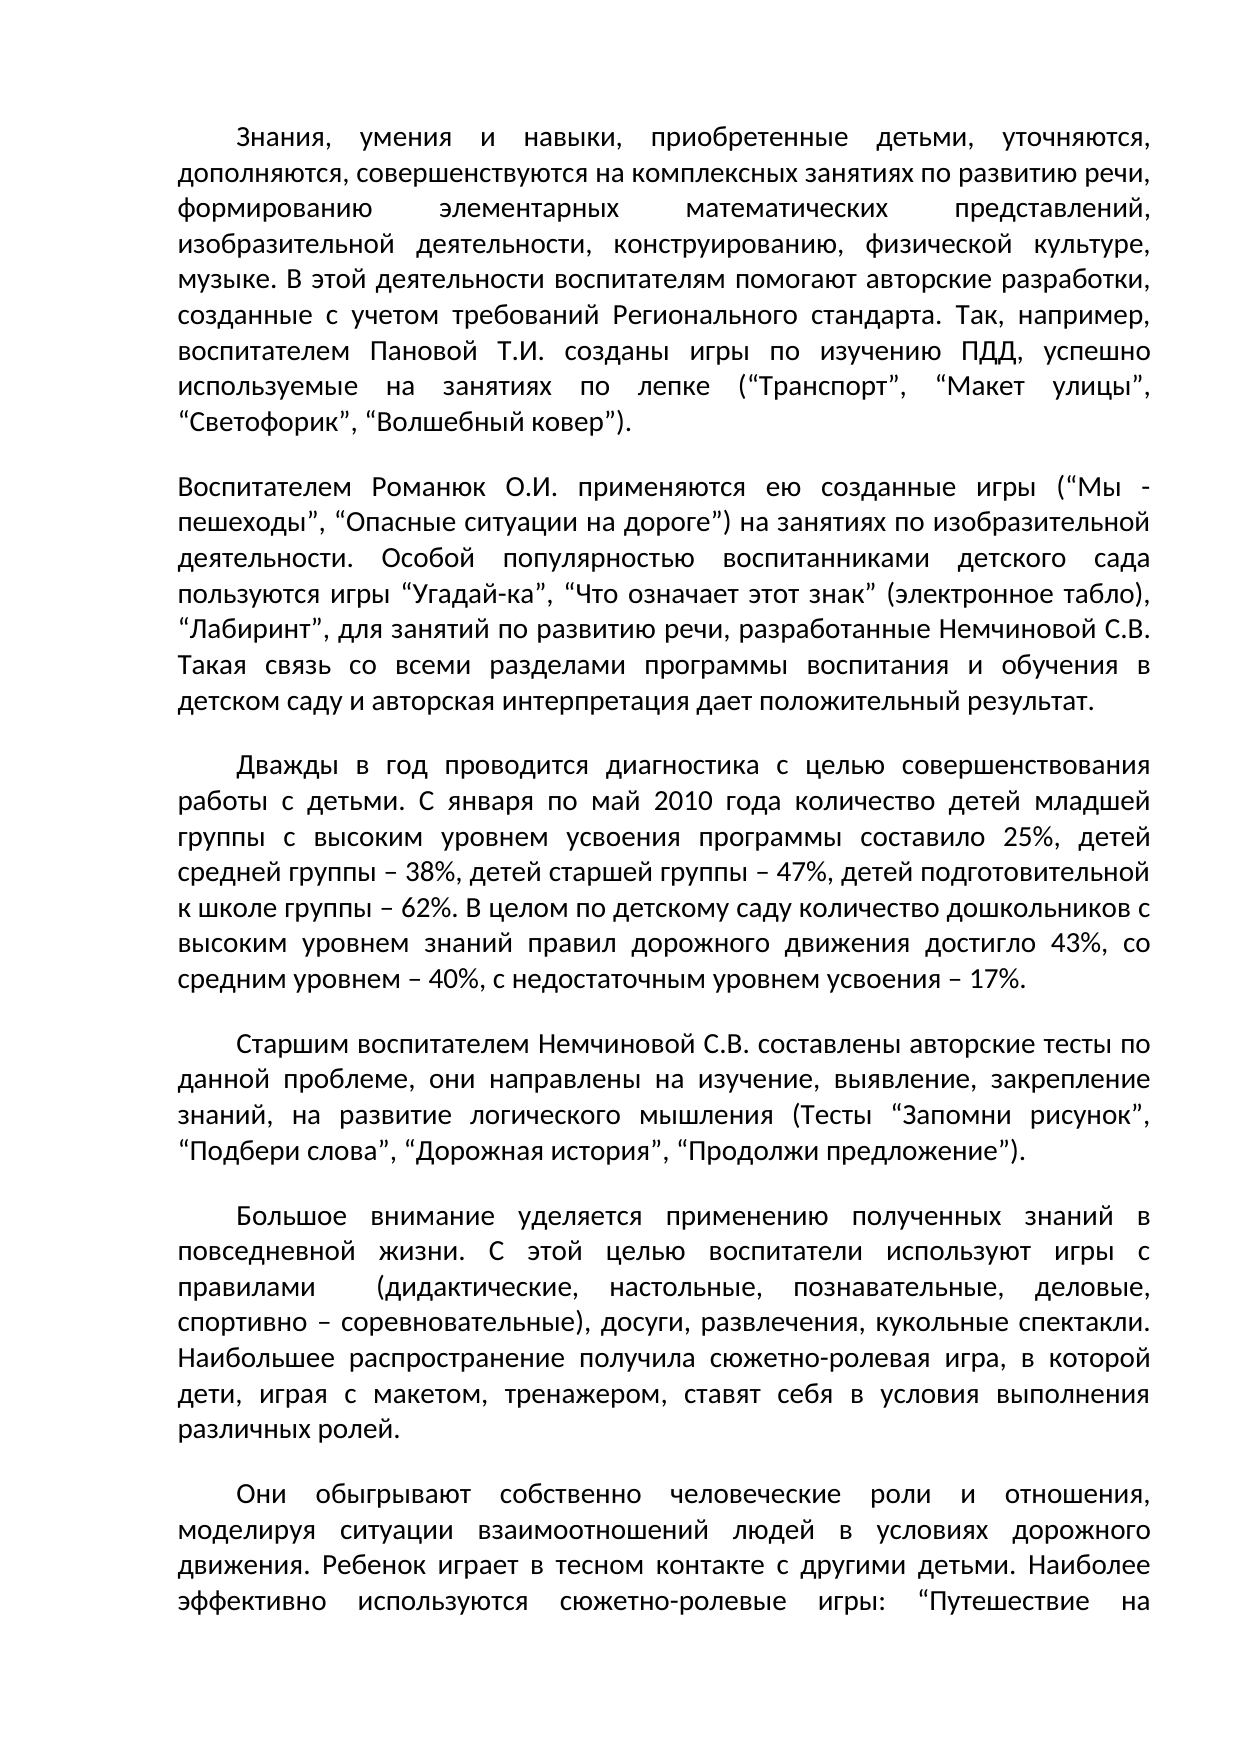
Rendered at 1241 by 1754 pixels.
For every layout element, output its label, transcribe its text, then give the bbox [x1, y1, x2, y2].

text Дважды в год проводится диагностика с целью совершенствования работы с детьми. С января по май 2010 года количество детей младшей группы с высоким уровнем усвоения программы составило 25%, детей средней группы – 38%, детей старшей группы – 47%, детей подготовительной к школе группы – 62%. В целом по детскому саду количество дошкольников с высоким уровнем знаний правил дорожного движения достигло 43%, со средним уровнем – 40%, с недостаточным уровнем усвоения – 17%. [177, 918, 1152, 1167]
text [177, 118, 1152, 261]
text Знания, умения и навыки, приобретенные детьми, уточняются, дополняются, совершенствуются на комплексных занятиях по развитию речи, формированию элементарных математических представлений, изобразительной деятельности, конструированию, физической культуре, музыке. В этой деятельности воспитателям помогают авторские разработки, созданные с учетом требований Регионального стандарта. Так, например, воспитателем Пановой Т.И. созданы игры по изучению ПДД, успешно используемые на занятиях по лепке (“Транспорт”, “Макет улицы”, “Светофорик”, “Волшебный ковер”). [177, 290, 1152, 610]
text Старшим воспитателем Немчиновой С.В. составлены авторские тесты по данной проблеме, они направлены на изучение, выявление, закрепление знаний, на развитие логического мышления (Тесты “Запомни рисунок”, “Подбери слова”, “Дорожная история”, “Продолжи предложение”). [177, 1197, 1152, 1339]
text Большое внимание уделяется применению полученных знаний в повседневной жизни. С этой целью воспитатели используют игры с правилами (дидактические, настольные, познавательные, деловые, спортивно – соревновательные), досуги, развлечения, кукольные спектакли. Наибольшее распространение получила сюжетно-ролевая игра, в которой дети, играя с макетом, тренажером, ставят себя в условия выполнения различных ролей. [177, 1368, 1152, 1618]
text Воспитателем Романюк О.И. применяются ею созданные игры (“Мы - пешеходы”, “Опасные ситуации на дороге”) на занятиях по изобразительной деятельности. Особой популярностью воспитанниками детского сада пользуются игры “Угадай-ка”, “Что означает этот знак” (электронное табло), “Лабиринт”, для занятий по развитию речи, разработанные Немчиновой С.В. Такая связь со всеми разделами программы воспитания и обучения в детском саду и авторская интерпретация дает положительный результат. [177, 639, 1152, 889]
